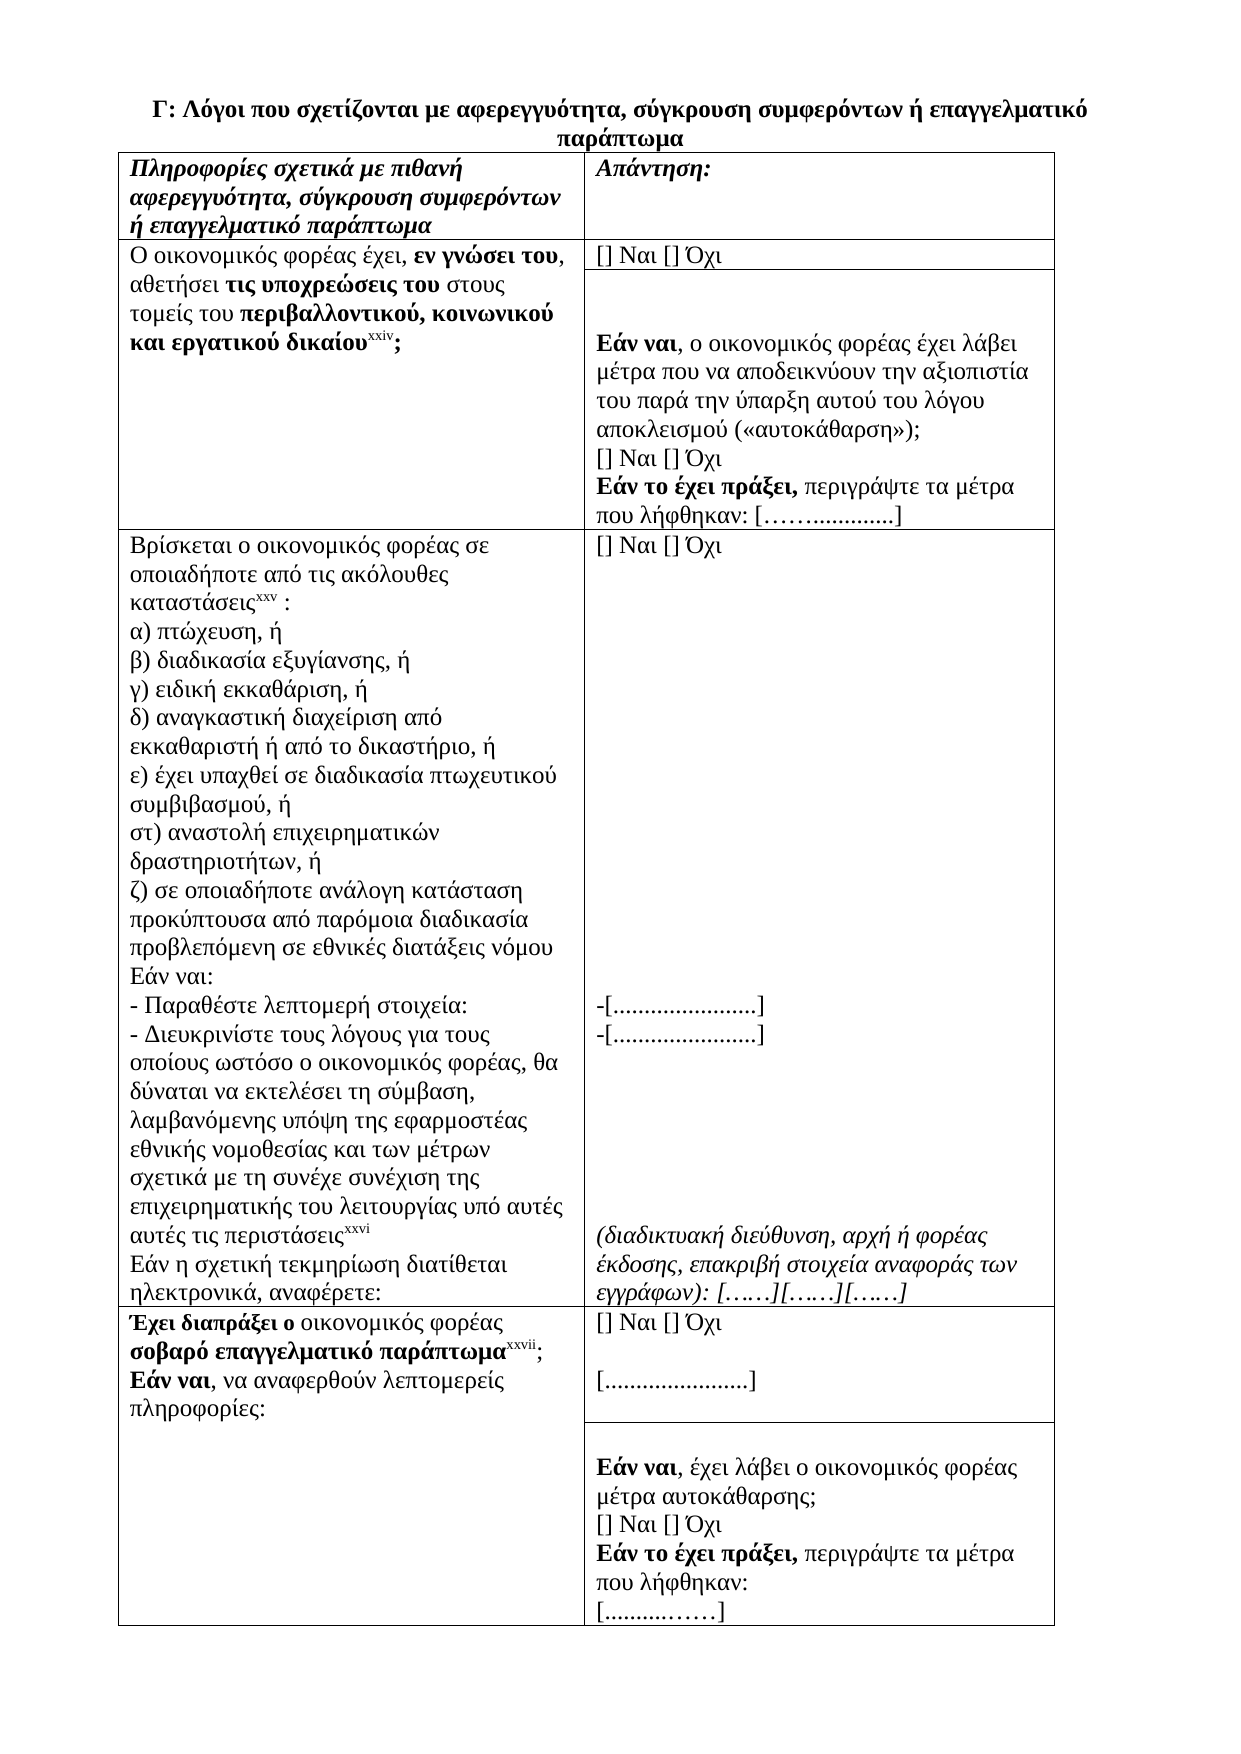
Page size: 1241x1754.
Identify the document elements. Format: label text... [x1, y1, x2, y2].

table_cell Εάν ναι, έχει λάβει ο οικονομικός φορέας μέτρα αυτοκάθαρσης; [] Ναι [] Όχι Εάν το έχει πράξει, περιγράψτε τα μέτρα που λήφθηκαν: [..........……] [585, 1423, 1054, 1624]
table_cell [] Ναι [] Όχι [.......................] [585, 1307, 1054, 1422]
table_header Πληροφορίες σχετικά με πιθανή αφερεγγυότητα, σύγκρουση συμφερόντων ή επαγγελματικό παράπτωμα [119, 153, 584, 239]
table_header Απάντηση: [585, 153, 1054, 239]
table_cell [] Ναι [] Όχι [585, 240, 1054, 269]
text Γ: Λόγοι που σχετίζονται με αφερεγγυότητα, σύγκρουση συμφερόντων ή επαγγελματικό παράπτωμα [118, 94, 1122, 152]
table_cell Ο οικονομικός φορέας έχει, εν γνώσει του, αθετήσει τις υποχρεώσεις του στους τομείς του περιβαλλοντικού, κοινωνικού και εργατικού δικαίου; [119, 240, 584, 529]
table_cell [] Ναι [] Όχι -[.......................] -[.......................] (διαδικτυακή διεύθυνση, αρχή ή φορέας έκδοσης, επακριβή στοιχεία αναφοράς των εγγράφων): [……][……][……] [585, 530, 1054, 1306]
table_cell Βρίσκεται ο οικονομικός φορέας σε οποιαδήποτε από τις ακόλουθες καταστάσεις : α) πτώχευση, ή β) διαδικασία εξυγίανσης, ή γ) ειδική εκκαθάριση, ή δ) αναγκαστική διαχείριση από εκκαθαριστή ή από το δικαστήριο, ή ε) έχει υπαχθεί σε διαδικασία πτωχευτικού συμβιβασμού, ή στ) αναστολή επιχειρηματικών δραστηριοτήτων, ή ζ) σε οποιαδήποτε ανάλογη κατάσταση προκύπτουσα από παρόμοια διαδικασία προβλεπόμενη σε εθνικές διατάξεις νόμου Εάν ναι: - Παραθέστε λεπτομερή στοιχεία: - Διευκρινίστε τους λόγους για τους οποίους ωστόσο ο οικονομικός φορέας, θα δύναται να εκτελέσει τη σύμβαση, λαμβανόμενης υπόψη της εφαρμοστέας εθνικής νομοθεσίας και των μέτρων σχετικά με τη συνέχε συνέχιση της επιχειρηματικής του λειτουργίας υπό αυτές αυτές τις περιστάσεις Εάν η σχετική τεκμηρίωση διατίθεται ηλεκτρονικά, αναφέρετε: [119, 530, 584, 1306]
table_cell Εάν ναι, ο οικονομικός φορέας έχει λάβει μέτρα που να αποδεικνύουν την αξιοπιστία του παρά την ύπαρξη αυτού του λόγου αποκλεισμού («αυτοκάθαρση»); [] Ναι [] Όχι Εάν το έχει πράξει, περιγράψτε τα μέτρα που λήφθηκαν: […….............] [585, 270, 1054, 529]
table_cell Έχει διαπράξει ο οικονομικός φορέας σοβαρό επαγγελματικό παράπτωμα; Εάν ναι, να αναφερθούν λεπτομερείς πληροφορίες: [119, 1307, 584, 1624]
